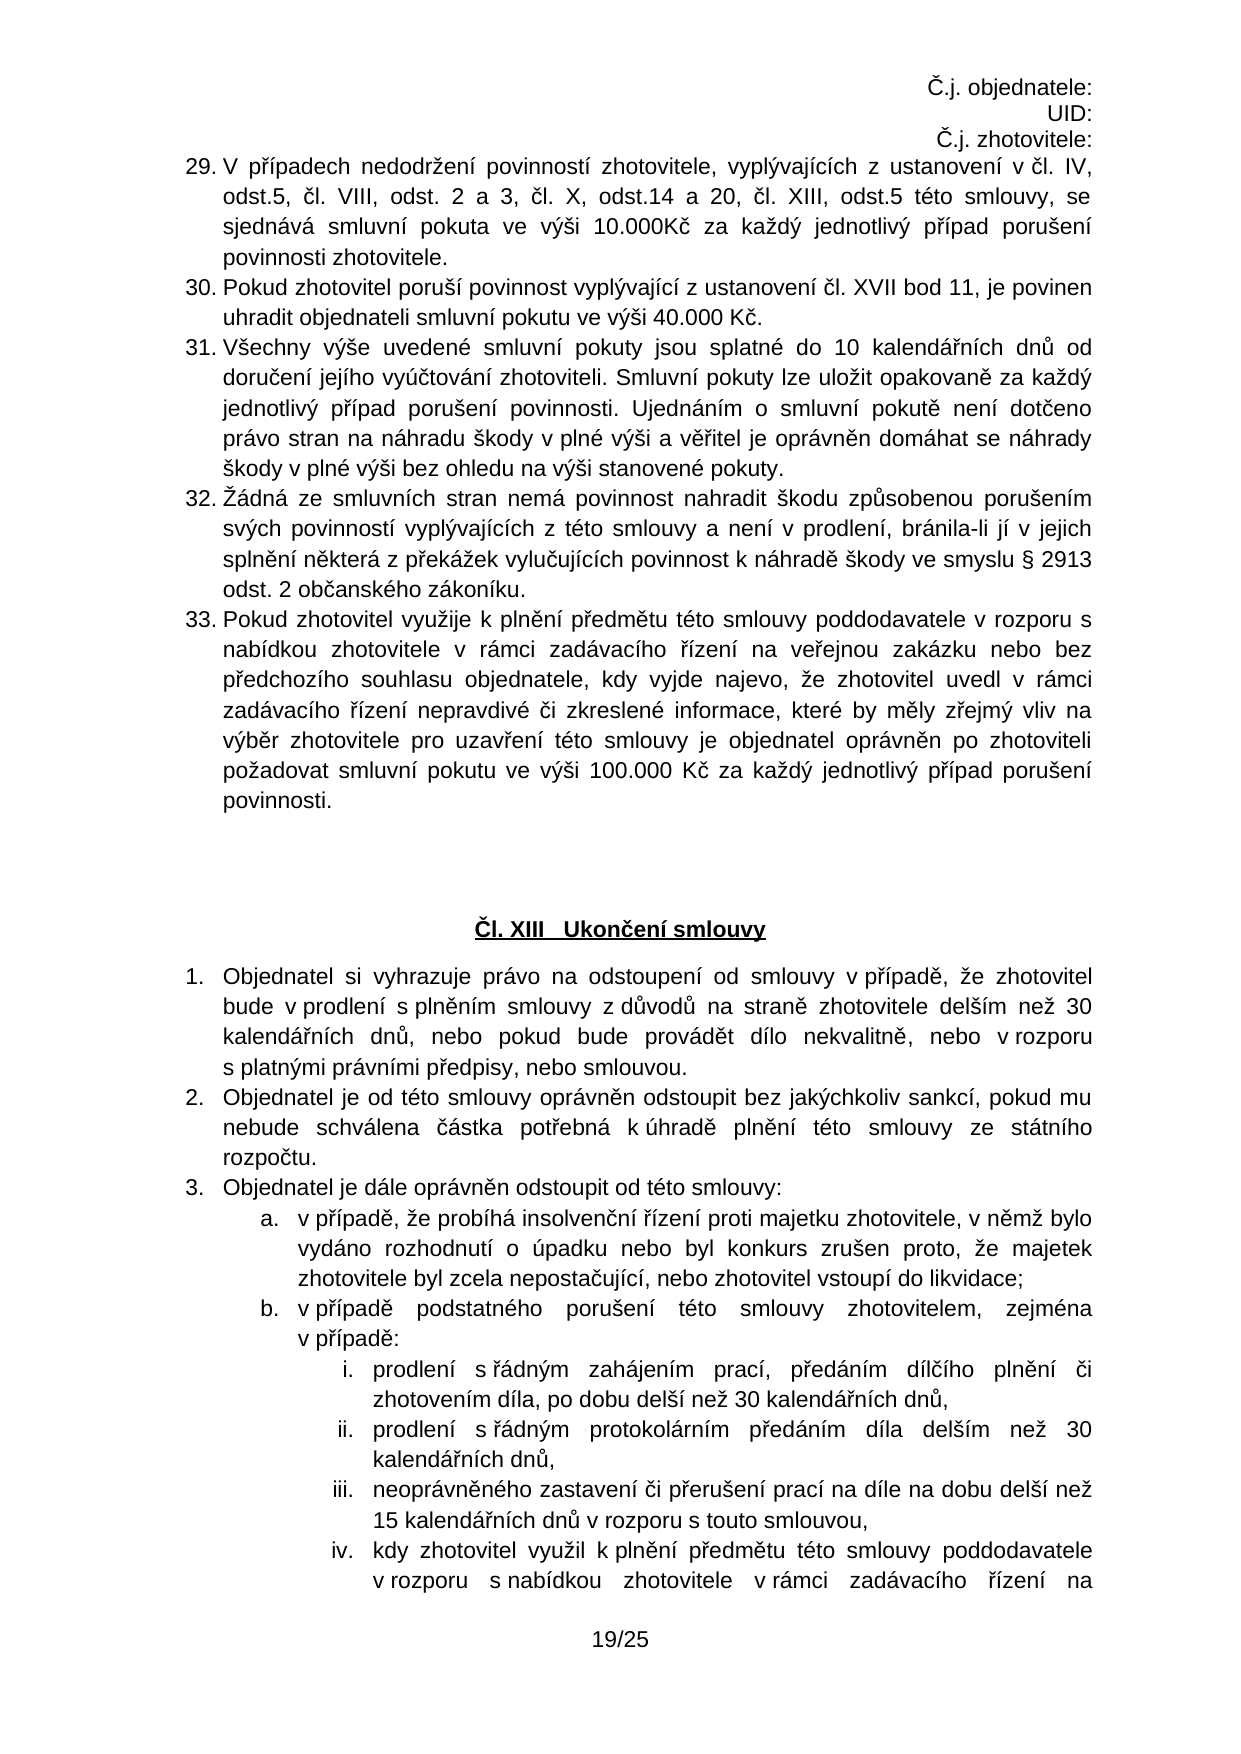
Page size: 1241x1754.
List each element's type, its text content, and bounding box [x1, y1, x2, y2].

list prodlení s řádným protokolárním předáním díla delším než 30 kalendářních dnů, [354, 1416, 1093, 1472]
list v případě podstatného porušení této smlouvy zhotovitelem, zejména v případě: [260, 1295, 1093, 1352]
list V případech nedodržení povinností zhotovitele, vyplývajících z ustanovení v čl. IV, odst.5, čl. VIII, odst. 2 a 3, čl. X, odst.14 a 20, čl. XIII, odst.5 této smlouvy, se sjednává smluvní pokuta ve výši 10.000Kč za každý jednotlivý případ porušení povinnosti zhotovitele. [185, 153, 1093, 270]
list Pokud zhotovitel využije k plnění předmětu této smlouvy poddodavatele v rozporu s nabídkou zhotovitele v rámci zadávacího řízení na veřejnou zakázku nebo bez předchozího souhlasu objednatele, kdy vyjde najevo, že zhotovitel uvedl v rámci zadávacího řízení nepravdivé či zkreslené informace, které by měly zřejmý vliv na výběr zhotovitele pro uzavření této smlouvy je objednatel oprávněn po zhotoviteli požadovat smluvní pokutu ve výši 100.000 Kč za každý jednotlivý případ porušení povinnosti. [185, 606, 1093, 813]
list Všechny výše uvedené smluvní pokuty jsou splatné do 10 kalendářních dnů od doručení jejího vyúčtování zhotoviteli. Smluvní pokuty lze uložit opakovaně za každý jednotlivý případ porušení povinnosti. Ujednáním o smluvní pokutě není dotčeno právo stran na náhradu škody v plné výši a věřitel je oprávněn domáhat se náhrady škody v plné výši bez ohledu na výši stanovené pokuty. [185, 334, 1093, 481]
list Objednatel si vyhrazuje právo na odstoupení od smlouvy v případě, že zhotovitel bude v prodlení s plněním smlouvy z důvodů na straně zhotovitele delším než 30 kalendářních dnů, nebo pokud bude provádět dílo nekvalitně, nebo v rozporu s platnými právními předpisy, nebo smlouvou. [185, 963, 1093, 1080]
list neoprávněného zastavení či přerušení prací na díle na dobu delší než 15 kalendářních dnů v rozporu s touto smlouvou, [354, 1476, 1093, 1533]
list Objednatel je od této smlouvy oprávněn odstoupit bez jakýchkoliv sankcí, pokud mu nebude schválena částka potřebná k úhradě plnění této smlouvy ze státního rozpočtu. [185, 1084, 1093, 1170]
list Objednatel je dále oprávněn odstoupit od této smlouvy: [185, 1174, 1093, 1201]
list v případě, že probíhá insolvenční řízení proti majetku zhotovitele, v němž bylo vydáno rozhodnutí o úpadku nebo byl konkurs zrušen proto, že majetek zhotovitele byl zcela nepostačující, nebo zhotovitel vstoupí do likvidace; [260, 1204, 1093, 1291]
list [354, 1537, 1093, 1593]
text Čl. XIII Ukončení smlouvy [148, 916, 1093, 942]
list Pokud zhotovitel poruší povinnost vyplývající z ustanovení čl. XVII bod 11, je povinen uhradit objednateli smluvní pokutu ve výši 40.000 Kč. [185, 274, 1093, 330]
list Žádná ze smluvních stran nemá povinnost nahradit škodu způsobenou porušením svých povinností vyplývajících z této smlouvy a není v prodlení, bránila-li jí v jejich splnění některá z překážek vylučujících povinnost k náhradě škody ve smyslu § 2913 odst. 2 občanského zákoníku. [185, 485, 1093, 602]
list prodlení s řádným zahájením prací, předáním dílčího plnění či zhotovením díla, po dobu delší než 30 kalendářních dnů, [354, 1356, 1093, 1412]
